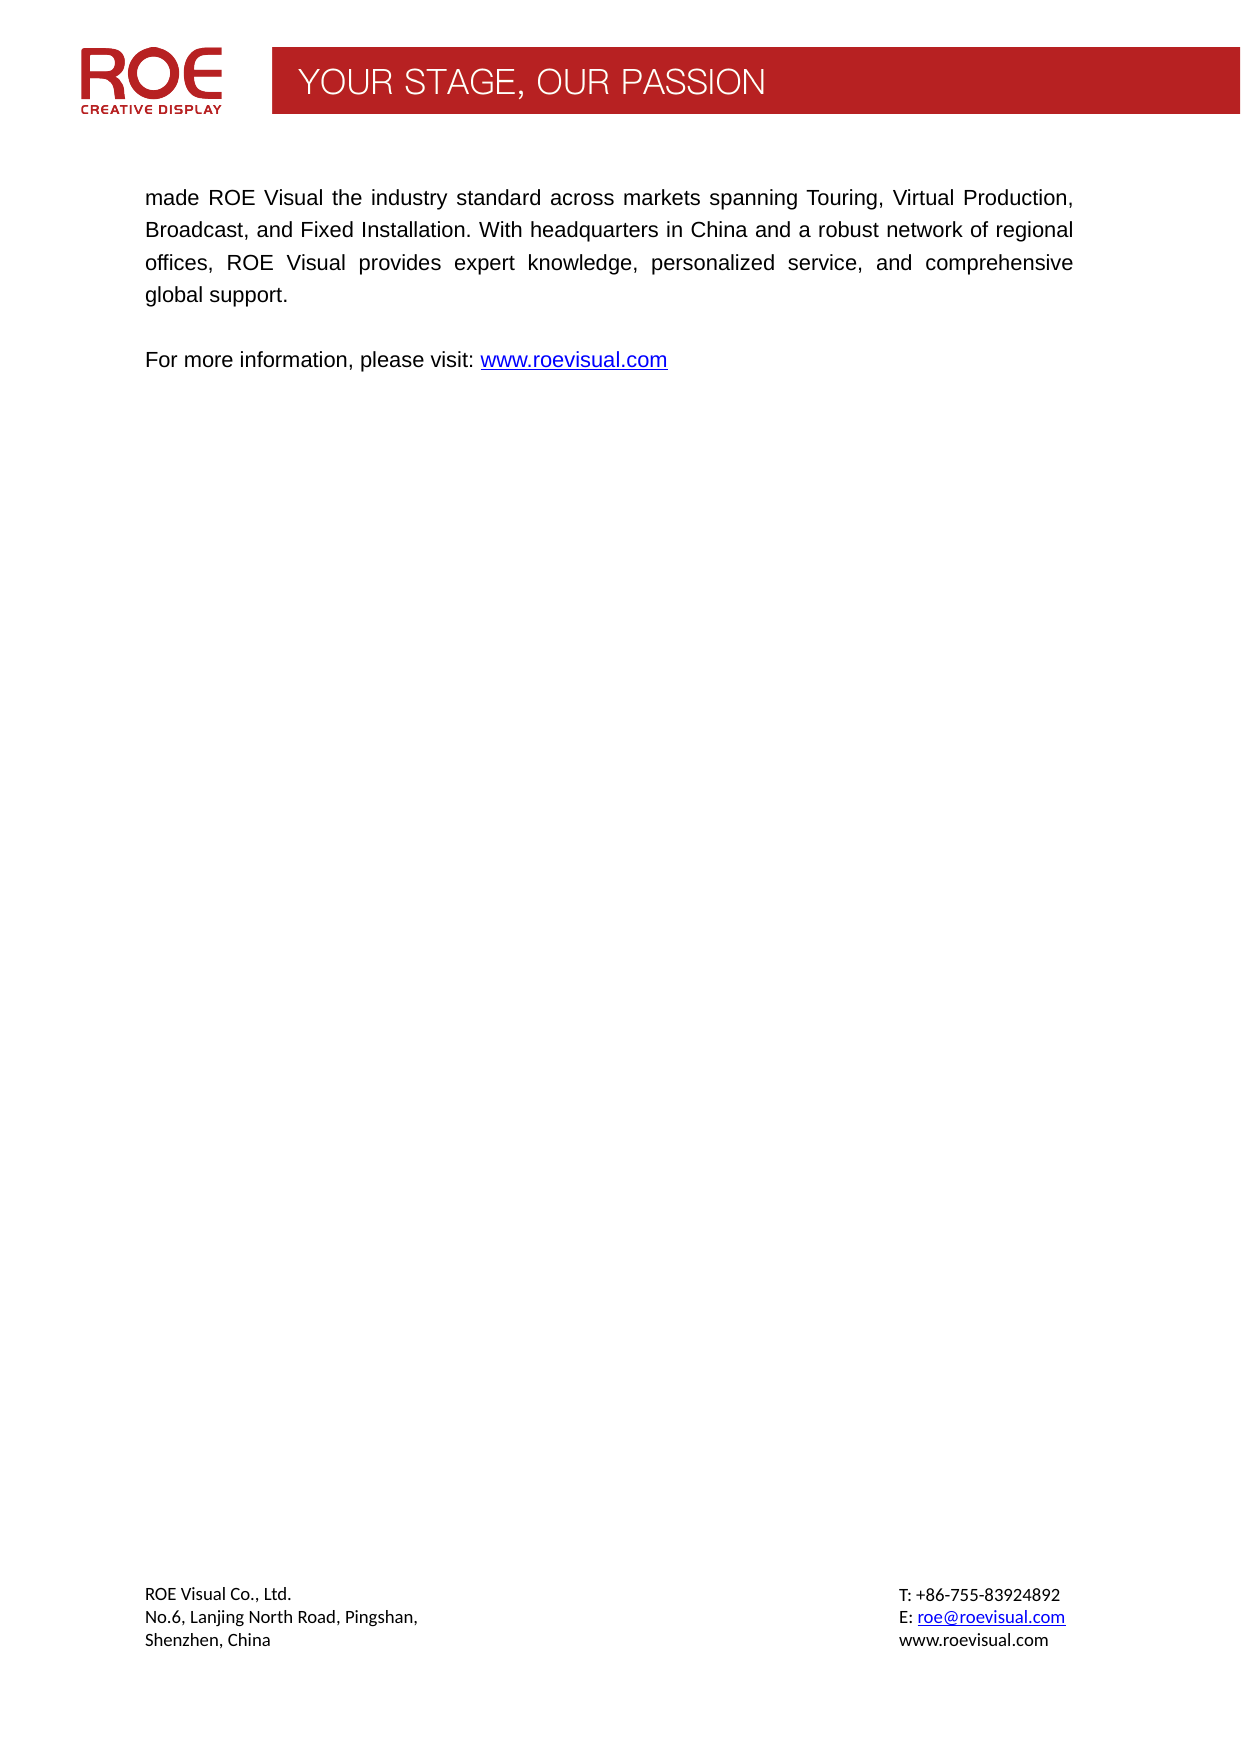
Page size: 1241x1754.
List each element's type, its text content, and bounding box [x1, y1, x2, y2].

picture [81, 47, 1241, 114]
text For more information, please visit: www.roevisual.com [145, 343, 1075, 376]
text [145, 181, 1075, 311]
